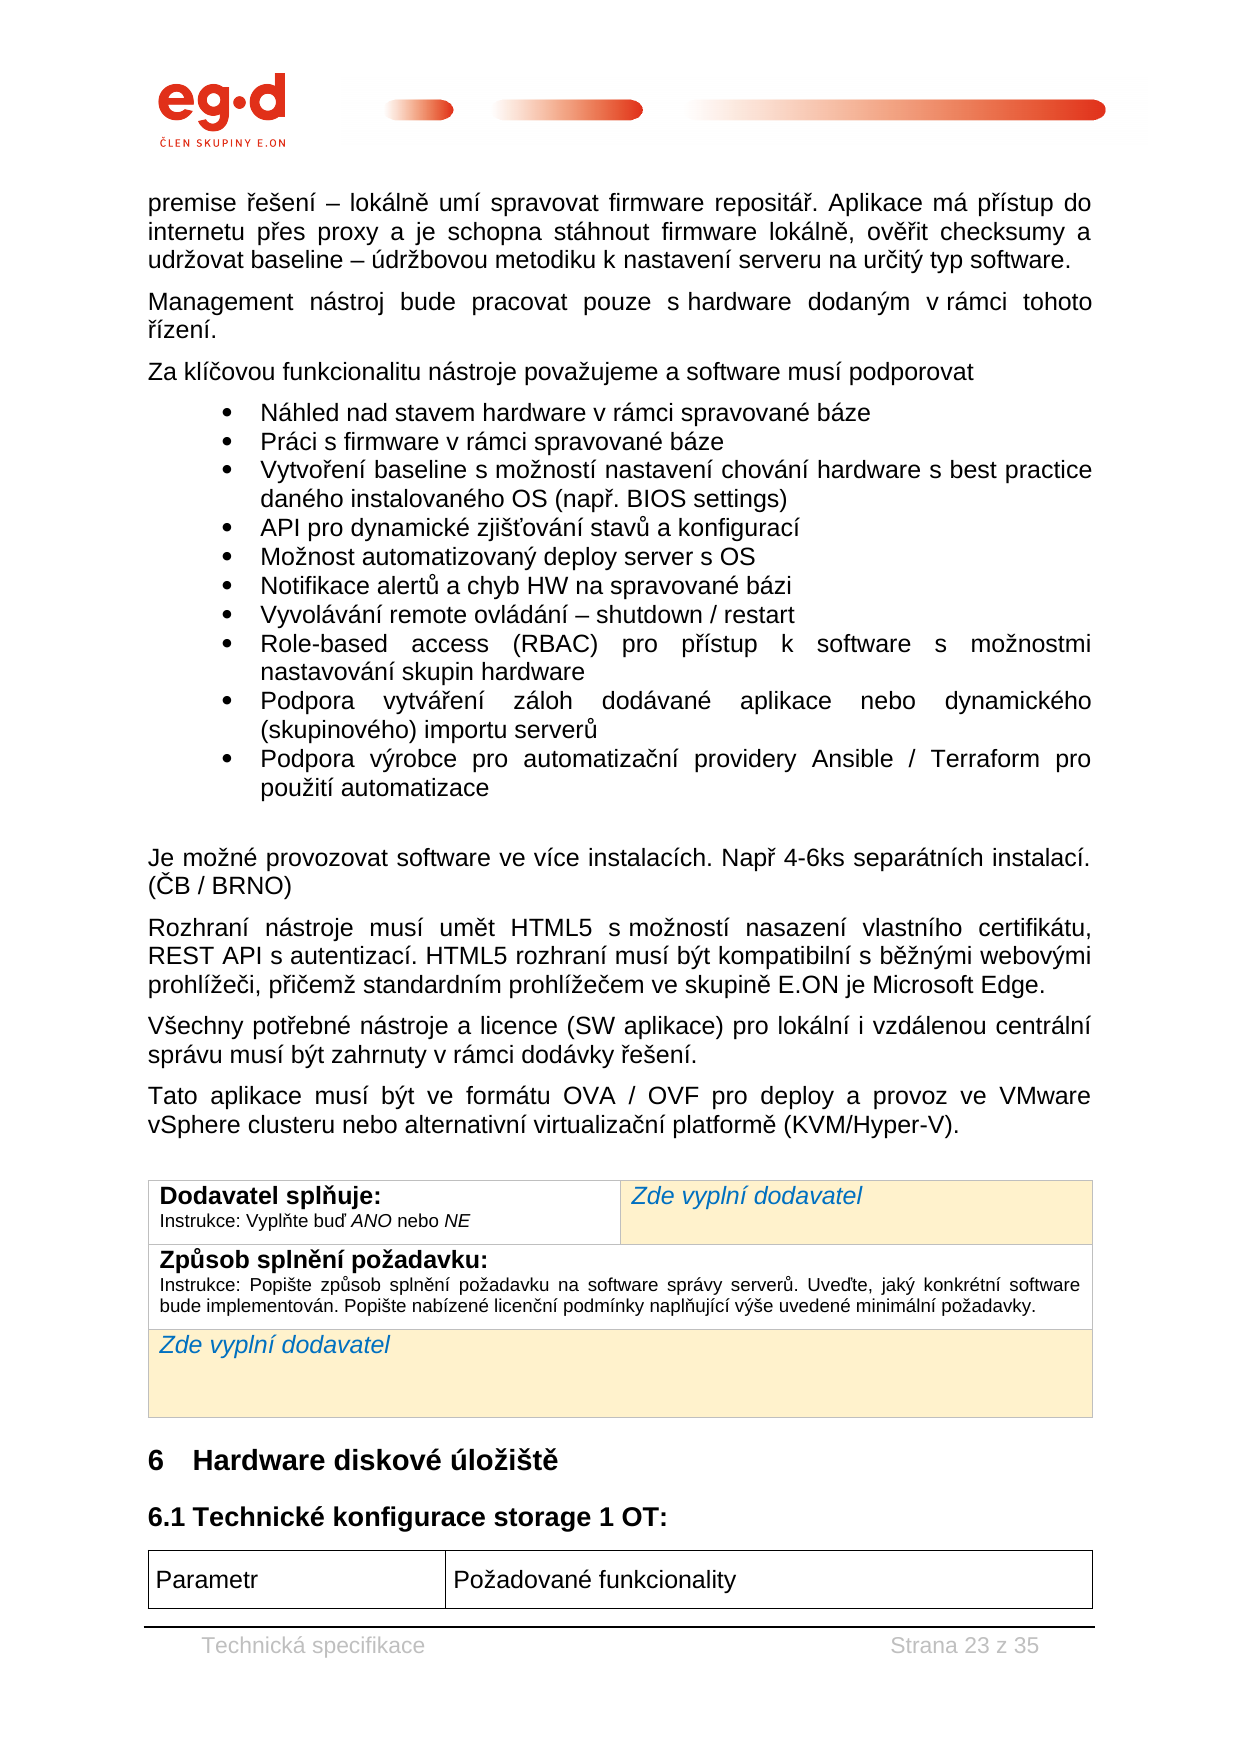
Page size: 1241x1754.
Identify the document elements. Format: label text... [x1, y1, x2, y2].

text Všechny potřebné nástroje a licence (SW aplikace) pro lokální i vzdálenou centrální správu musí být zahrnuty v rámci dodávky řešení. [148, 1011, 1093, 1069]
list Podpora vytváření záloh dodávané aplikace nebo dynamického (skupinového) importu serverů [223, 686, 1093, 744]
text Za klíčovou funkcionalitu nástroje považujeme a software musí podporovat [148, 357, 1093, 385]
list Role-based access (RBAC) pro přístup k software s možnostmi nastavování skupin hardware [223, 628, 1093, 686]
table_cell Způsob splnění požadavku: Instrukce: Popište způsob splnění požadavku na software správy serverů. Uveďte, jaký konkrétní software bude implementován. Popište nabízené licenční podmínky naplňující výše uvedené minimální požadavky. [149, 1245, 1092, 1329]
list Možnost automatizovaný deploy server s OS [223, 542, 1093, 571]
list Náhled nad stavem hardware v rámci spravované báze [223, 398, 1093, 427]
text Je možné provozovat software ve více instalacích. Např 4-6ks separátních instalací. (ČB / BRNO) [148, 843, 1093, 900]
subtitle Hardware diskové úložiště [148, 1443, 1093, 1476]
table_cell Zde vyplní dodavatel [149, 1330, 1092, 1417]
list Notifikace alertů a chyb HW na spravované bázi [223, 571, 1093, 600]
text Rozhraní nástroje musí umět HTML5 s možností nasazení vlastního certifikátu, REST API s autentizací. HTML5 rozhraní musí být kompatibilní s běžnými webovými prohlížeči, přičemž standardním prohlížečem ve skupině E.ON je Microsoft Edge. [148, 913, 1093, 999]
list Podpora výrobce pro automatizační providery Ansible / Terraform pro použití automatizace [223, 744, 1093, 801]
table_header Požadované funkcionality [446, 1551, 1092, 1607]
text Management nástroj bude pracovat pouze s hardware dodaným v rámci tohoto řízení. [148, 287, 1093, 344]
text Tato aplikace musí být ve formátu OVA / OVF pro deploy a provoz ve VMware vSphere clusteru nebo alternativní virtualizační platformě (KVM/Hyper-V). [148, 1081, 1093, 1139]
table_header Zde vyplní dodavatel [621, 1181, 1092, 1244]
list Práci s firmware v rámci spravované báze [223, 427, 1093, 456]
list Vyvolávání remote ovládání – shutdown / restart [223, 600, 1093, 628]
picture [341, 76, 1148, 145]
picture [158, 73, 285, 147]
table_header Parametr [149, 1551, 445, 1607]
table_header Dodavatel splňuje: Instrukce: Vyplňte buď ANO nebo NE [149, 1181, 620, 1244]
subtitle Technické konfigurace storage 1 OT: [148, 1501, 1093, 1533]
list API pro dynamické zjišťování stavů a konfigurací [223, 513, 1093, 542]
list Vytvoření baseline s možností nastavení chování hardware s best practice daného instalovaného OS (např. BIOS settings) [223, 456, 1093, 513]
